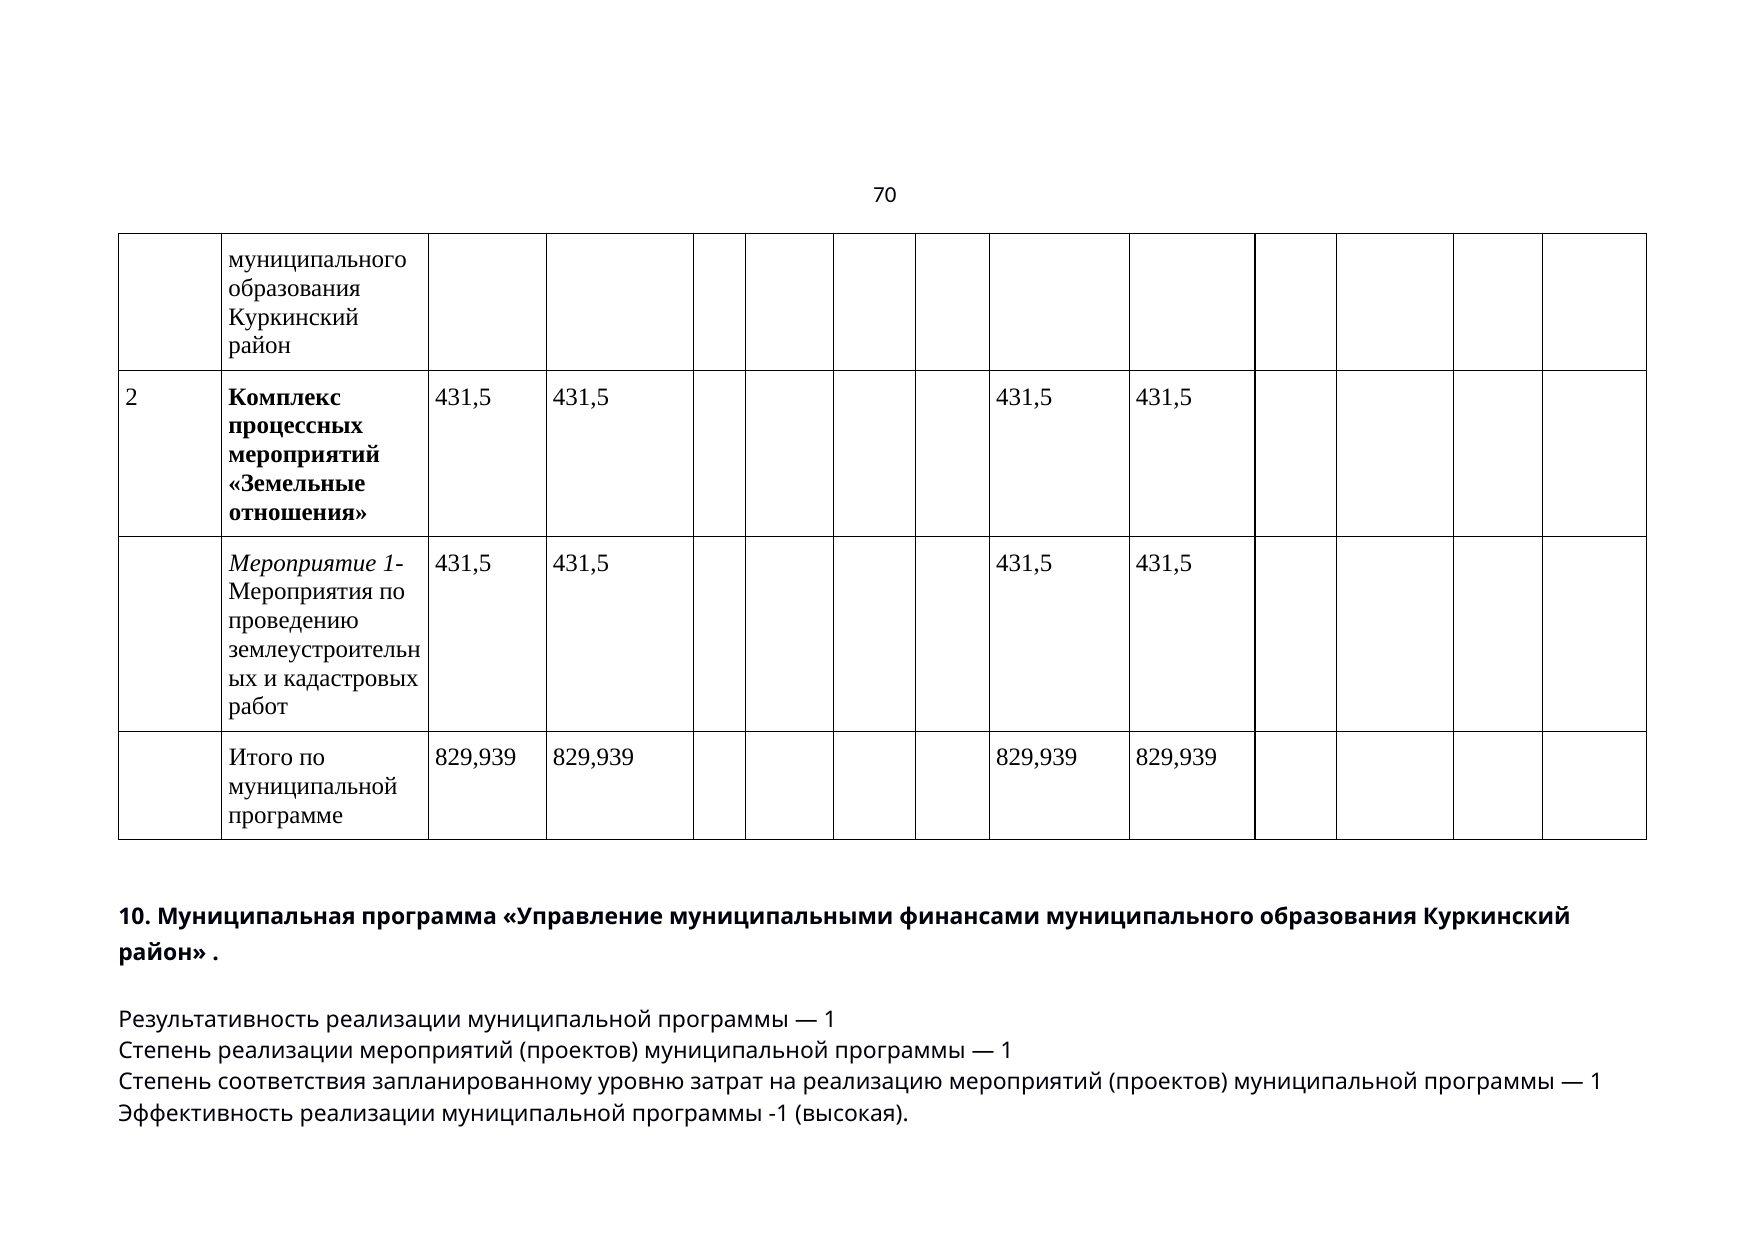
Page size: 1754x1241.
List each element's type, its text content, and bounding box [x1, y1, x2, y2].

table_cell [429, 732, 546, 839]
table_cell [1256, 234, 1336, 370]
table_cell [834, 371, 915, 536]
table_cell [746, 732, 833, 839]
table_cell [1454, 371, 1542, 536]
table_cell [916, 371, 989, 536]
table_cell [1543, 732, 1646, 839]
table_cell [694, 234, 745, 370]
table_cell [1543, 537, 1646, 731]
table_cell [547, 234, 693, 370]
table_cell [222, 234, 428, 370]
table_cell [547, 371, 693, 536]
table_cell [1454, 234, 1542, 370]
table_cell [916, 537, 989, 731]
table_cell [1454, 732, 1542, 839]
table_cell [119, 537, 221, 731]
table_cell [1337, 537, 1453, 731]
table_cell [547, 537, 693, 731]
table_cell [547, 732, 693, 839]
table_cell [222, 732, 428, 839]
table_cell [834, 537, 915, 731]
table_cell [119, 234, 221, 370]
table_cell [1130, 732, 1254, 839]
text Степень реализации мероприятий (проектов) муниципальной программы — 1 [118, 1034, 1651, 1065]
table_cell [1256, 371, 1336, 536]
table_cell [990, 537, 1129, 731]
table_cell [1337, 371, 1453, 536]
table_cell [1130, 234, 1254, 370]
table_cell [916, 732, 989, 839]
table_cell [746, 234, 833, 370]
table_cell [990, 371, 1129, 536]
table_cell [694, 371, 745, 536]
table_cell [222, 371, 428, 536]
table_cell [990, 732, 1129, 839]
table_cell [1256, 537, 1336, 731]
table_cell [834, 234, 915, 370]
text Эффективность реализации муниципальной программы -1 (высокая). [118, 1097, 1651, 1128]
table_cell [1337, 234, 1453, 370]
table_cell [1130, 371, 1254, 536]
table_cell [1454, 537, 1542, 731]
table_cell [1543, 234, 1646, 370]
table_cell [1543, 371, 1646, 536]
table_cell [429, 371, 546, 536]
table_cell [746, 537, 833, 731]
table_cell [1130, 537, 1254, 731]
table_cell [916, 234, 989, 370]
text 10. Муниципальная программа «Управление муниципальными финансами муниципального образования Куркинский район» . [118, 900, 1651, 967]
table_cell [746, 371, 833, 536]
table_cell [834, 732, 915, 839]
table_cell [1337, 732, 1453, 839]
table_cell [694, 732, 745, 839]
text Степень соответствия запланированному уровню затрат на реализацию мероприятий (проектов) муниципальной программы — 1 [118, 1065, 1651, 1097]
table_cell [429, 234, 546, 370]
text Результативность реализации муниципальной программы — 1 [118, 1003, 1651, 1034]
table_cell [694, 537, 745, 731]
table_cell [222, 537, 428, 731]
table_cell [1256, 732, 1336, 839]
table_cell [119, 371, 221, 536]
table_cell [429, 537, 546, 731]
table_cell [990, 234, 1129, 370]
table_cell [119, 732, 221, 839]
